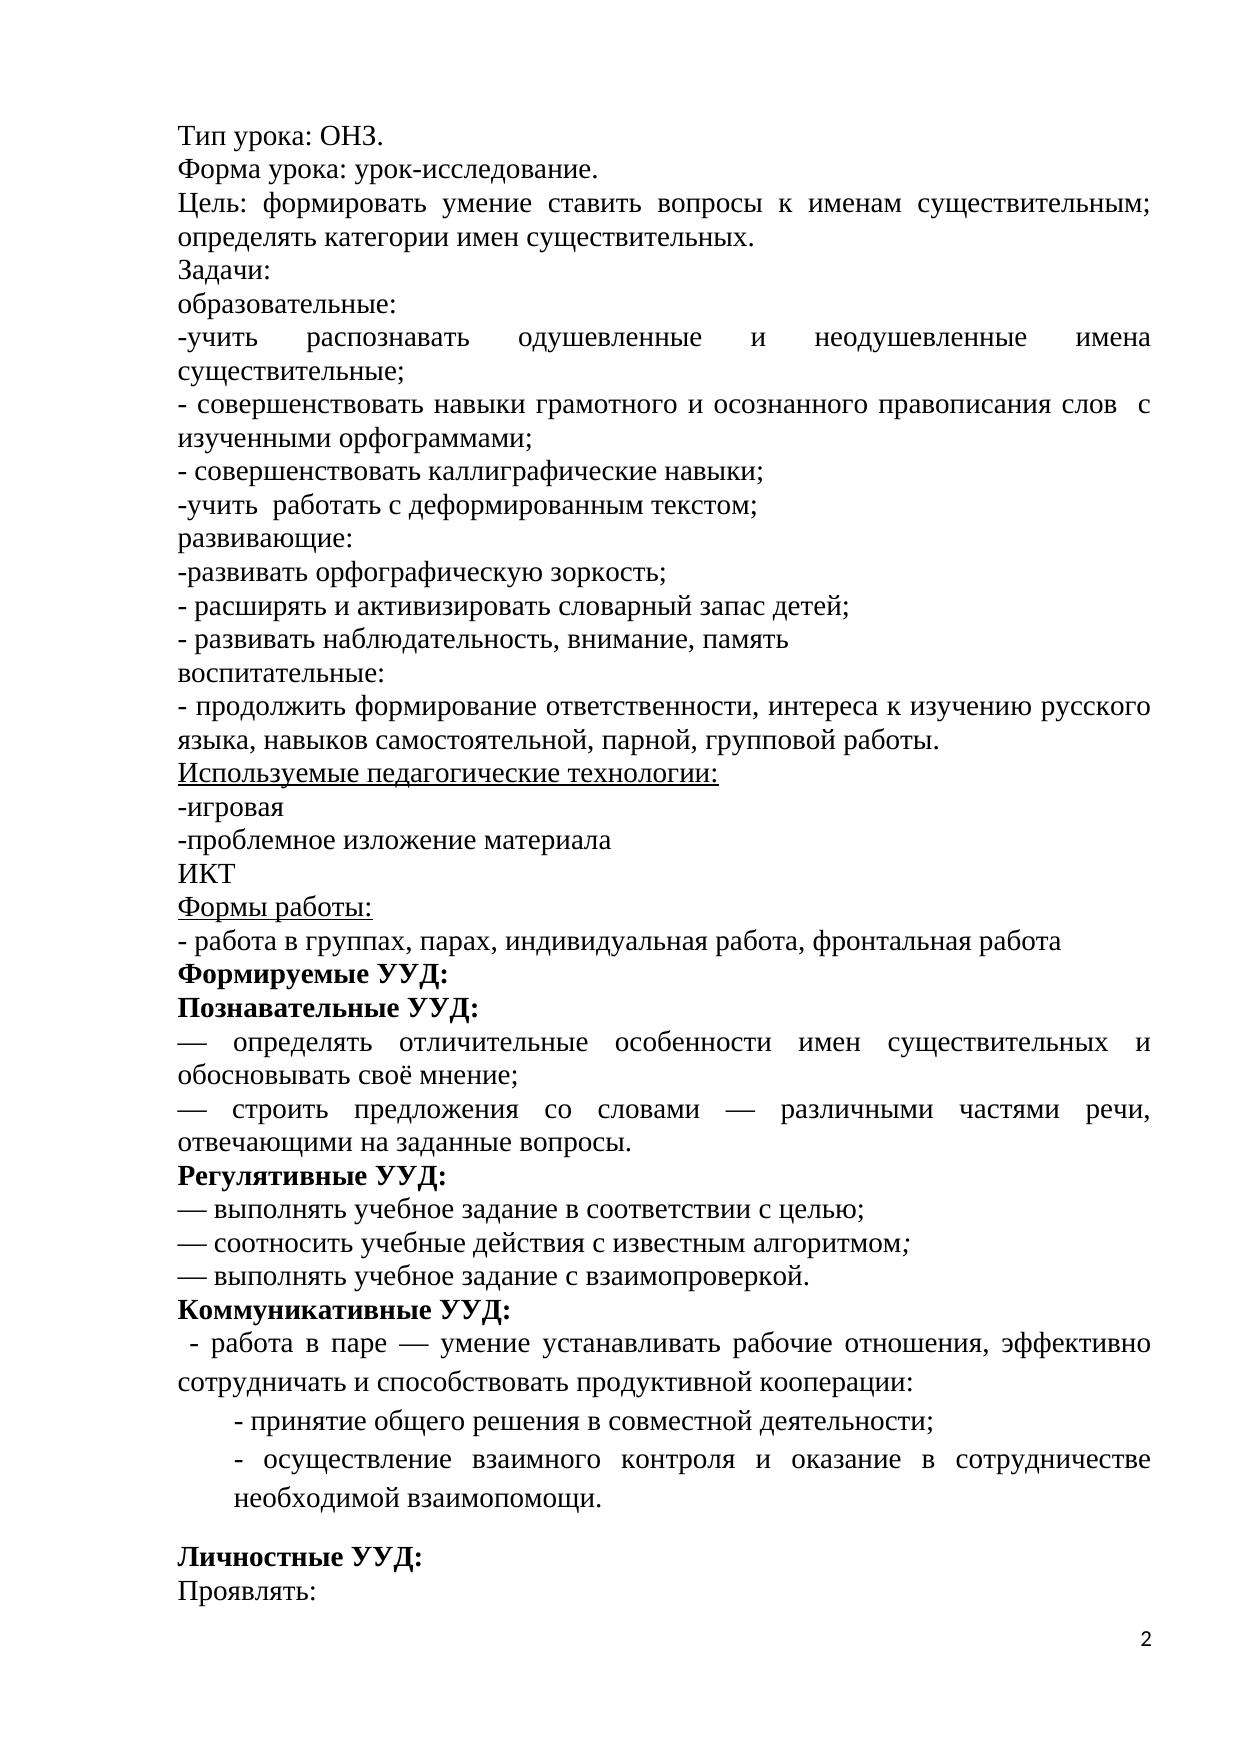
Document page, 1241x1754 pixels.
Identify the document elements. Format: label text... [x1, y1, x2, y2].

text -учить распознавать одушевленные и неодушевленные имена существительные; [177, 319, 1152, 386]
text -проблемное изложение материала [177, 822, 1152, 856]
text Используемые педагогические технологии: [177, 755, 1152, 789]
text Коммуникативные УУД: [177, 1292, 1152, 1326]
text - работа в группах, парах, индивидуальная работа, фронтальная работа [177, 923, 1152, 957]
text — соотносить учебные действия с известным алгоритмом; [177, 1225, 1152, 1258]
text развивающие: [177, 521, 1152, 554]
text Форма урока: урок-исследование. [177, 152, 1152, 185]
text Проявлять: [177, 1573, 1152, 1606]
text образовательные: [177, 286, 1152, 319]
text Личностные УУД: [177, 1539, 1152, 1573]
text -учить работать с деформированным текстом; [177, 487, 1152, 521]
text — выполнять учебное задание с взаимопроверкой. [177, 1258, 1152, 1292]
text ИКТ [177, 856, 1152, 889]
text - совершенствовать навыки грамотного и осознанного правописания слов с изученными орфограммами; [177, 386, 1152, 453]
text — строить предложения со словами — различными частями речи, отвечающими на заданные вопросы. [177, 1091, 1152, 1158]
text - развивать наблюдательность, внимание, память [177, 621, 1152, 655]
text Регулятивные УУД: [177, 1158, 1152, 1191]
list - работа в паре — умение устанавливать рабочие отношения, эффективно сотрудничать и способствовать продуктивной кооперации: [177, 1326, 1152, 1398]
text Тип урока: ОНЗ. [177, 118, 1152, 152]
text -развивать орфографическую зоркость; [177, 554, 1152, 588]
text воспитательные: [177, 655, 1152, 688]
text - продолжить формирование ответственности, интереса к изучению русского языка, навыков самостоятельной, парной, групповой работы. [177, 688, 1152, 755]
text - расширять и активизировать словарный запас детей; [177, 588, 1152, 621]
text Формируемые УУД: [177, 957, 1152, 990]
text Цель: формировать умение ставить вопросы к именам существительным; определять категории имен существительных. [177, 185, 1152, 252]
text -игровая [177, 789, 1152, 822]
text — определять отличительные особенности имен существительных и обосновывать своё мнение; [177, 1024, 1152, 1091]
text - совершенствовать каллиграфические навыки; [177, 453, 1152, 487]
list - осуществление взаимного контроля и оказание в сотрудничестве необходимой взаимопомощи. [233, 1441, 1152, 1513]
text Задачи: [177, 252, 1152, 286]
text Формы работы: [177, 889, 1152, 923]
text — выполнять учебное задание в соответствии с целью; [177, 1191, 1152, 1225]
list - принятие общего решения в совместной деятельности; [233, 1403, 1152, 1436]
text Познавательные УУД: [177, 990, 1152, 1024]
